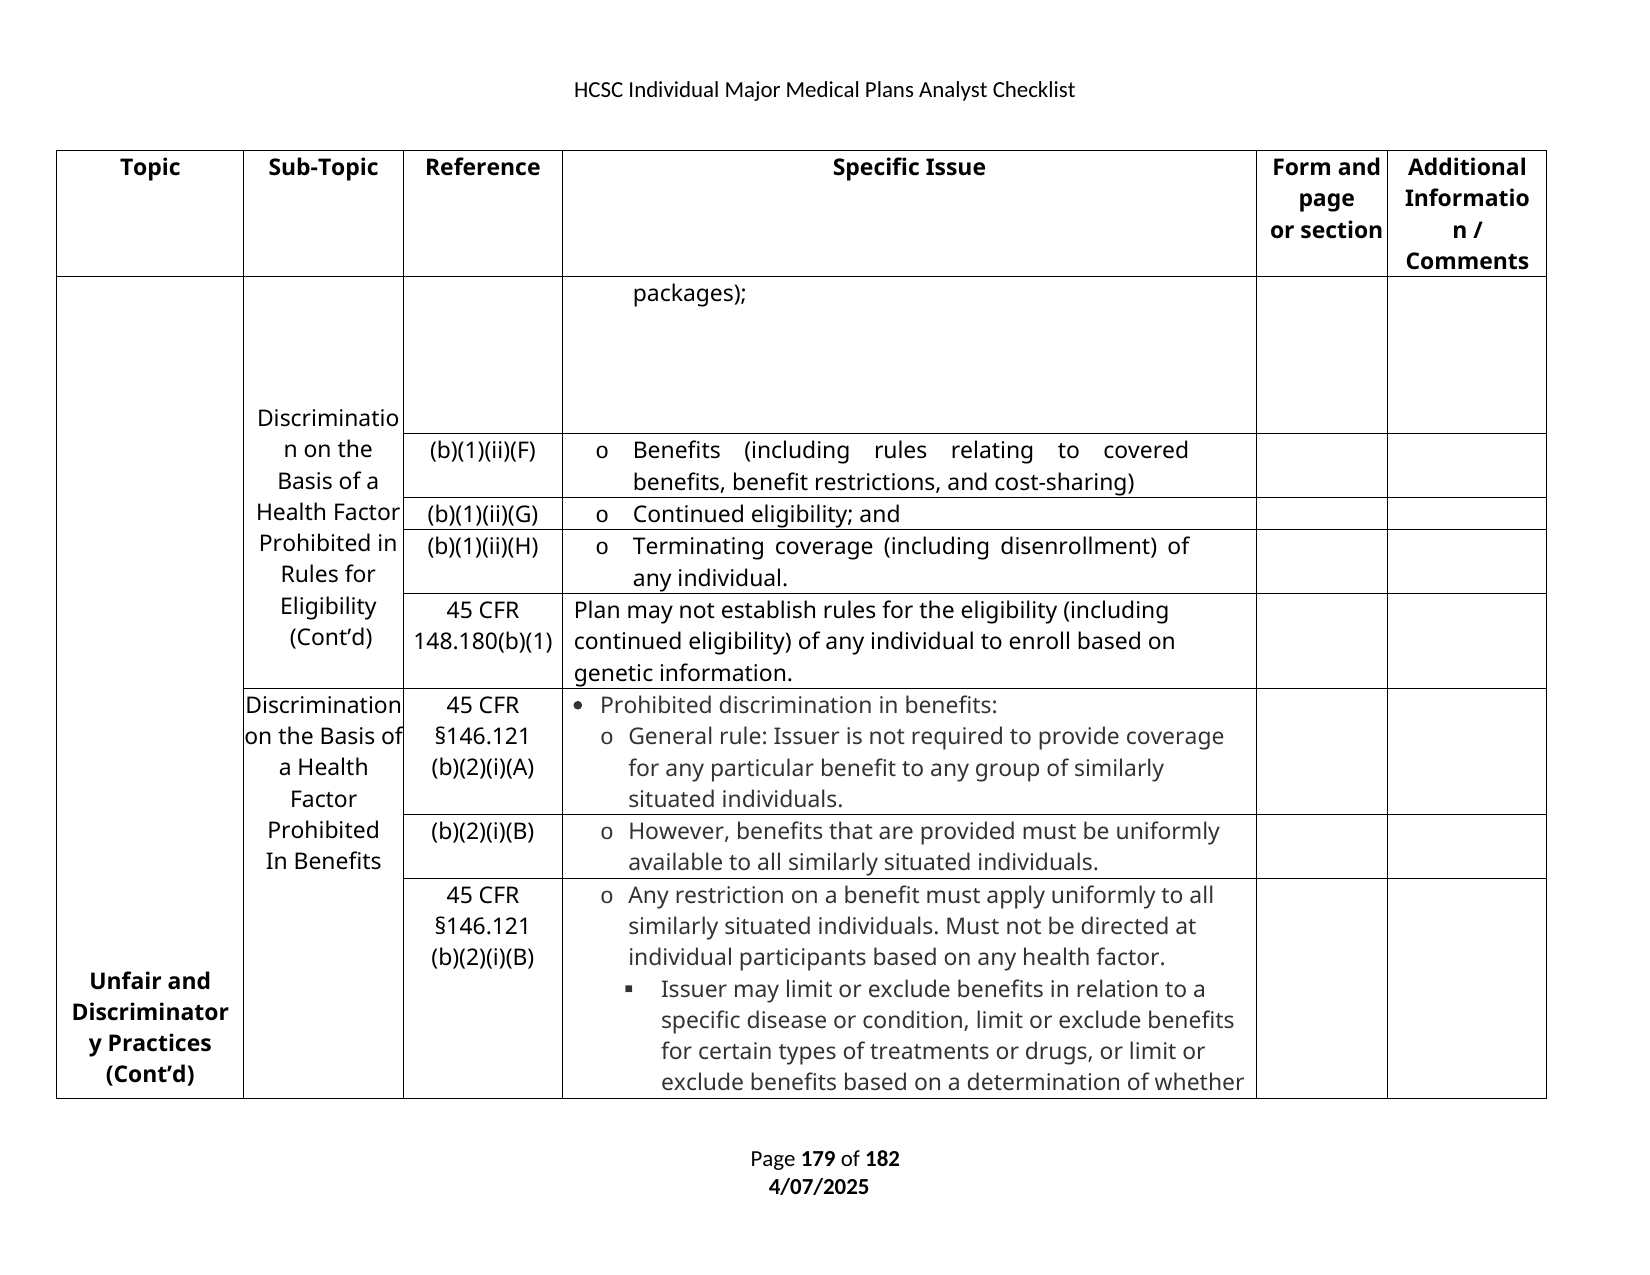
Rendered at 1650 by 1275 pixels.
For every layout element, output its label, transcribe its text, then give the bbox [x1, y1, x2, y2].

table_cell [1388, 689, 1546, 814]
table_header Sub-Topic [244, 151, 403, 276]
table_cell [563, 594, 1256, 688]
table_header Topic [57, 151, 243, 276]
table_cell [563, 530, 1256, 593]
table_header Additional Information / Comments [1388, 151, 1546, 276]
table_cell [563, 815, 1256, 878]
table_header Form and page or section [1257, 151, 1387, 276]
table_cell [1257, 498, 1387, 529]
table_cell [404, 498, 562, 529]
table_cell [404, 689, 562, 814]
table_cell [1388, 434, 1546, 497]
table_header Specific Issue [563, 151, 1256, 276]
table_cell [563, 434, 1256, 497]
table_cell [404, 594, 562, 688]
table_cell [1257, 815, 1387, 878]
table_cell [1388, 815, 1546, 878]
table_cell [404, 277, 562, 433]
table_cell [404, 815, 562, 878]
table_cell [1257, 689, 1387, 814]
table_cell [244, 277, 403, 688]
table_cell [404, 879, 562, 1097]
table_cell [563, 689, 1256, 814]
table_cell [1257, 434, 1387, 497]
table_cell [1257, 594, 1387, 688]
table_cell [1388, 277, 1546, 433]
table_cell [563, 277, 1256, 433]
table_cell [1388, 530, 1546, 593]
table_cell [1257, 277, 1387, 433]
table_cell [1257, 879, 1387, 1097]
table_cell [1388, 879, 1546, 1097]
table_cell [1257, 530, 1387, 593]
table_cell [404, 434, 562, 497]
table_header Reference [404, 151, 562, 276]
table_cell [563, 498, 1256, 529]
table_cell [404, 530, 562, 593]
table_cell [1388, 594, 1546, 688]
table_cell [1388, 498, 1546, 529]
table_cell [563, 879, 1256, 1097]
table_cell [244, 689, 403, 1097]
